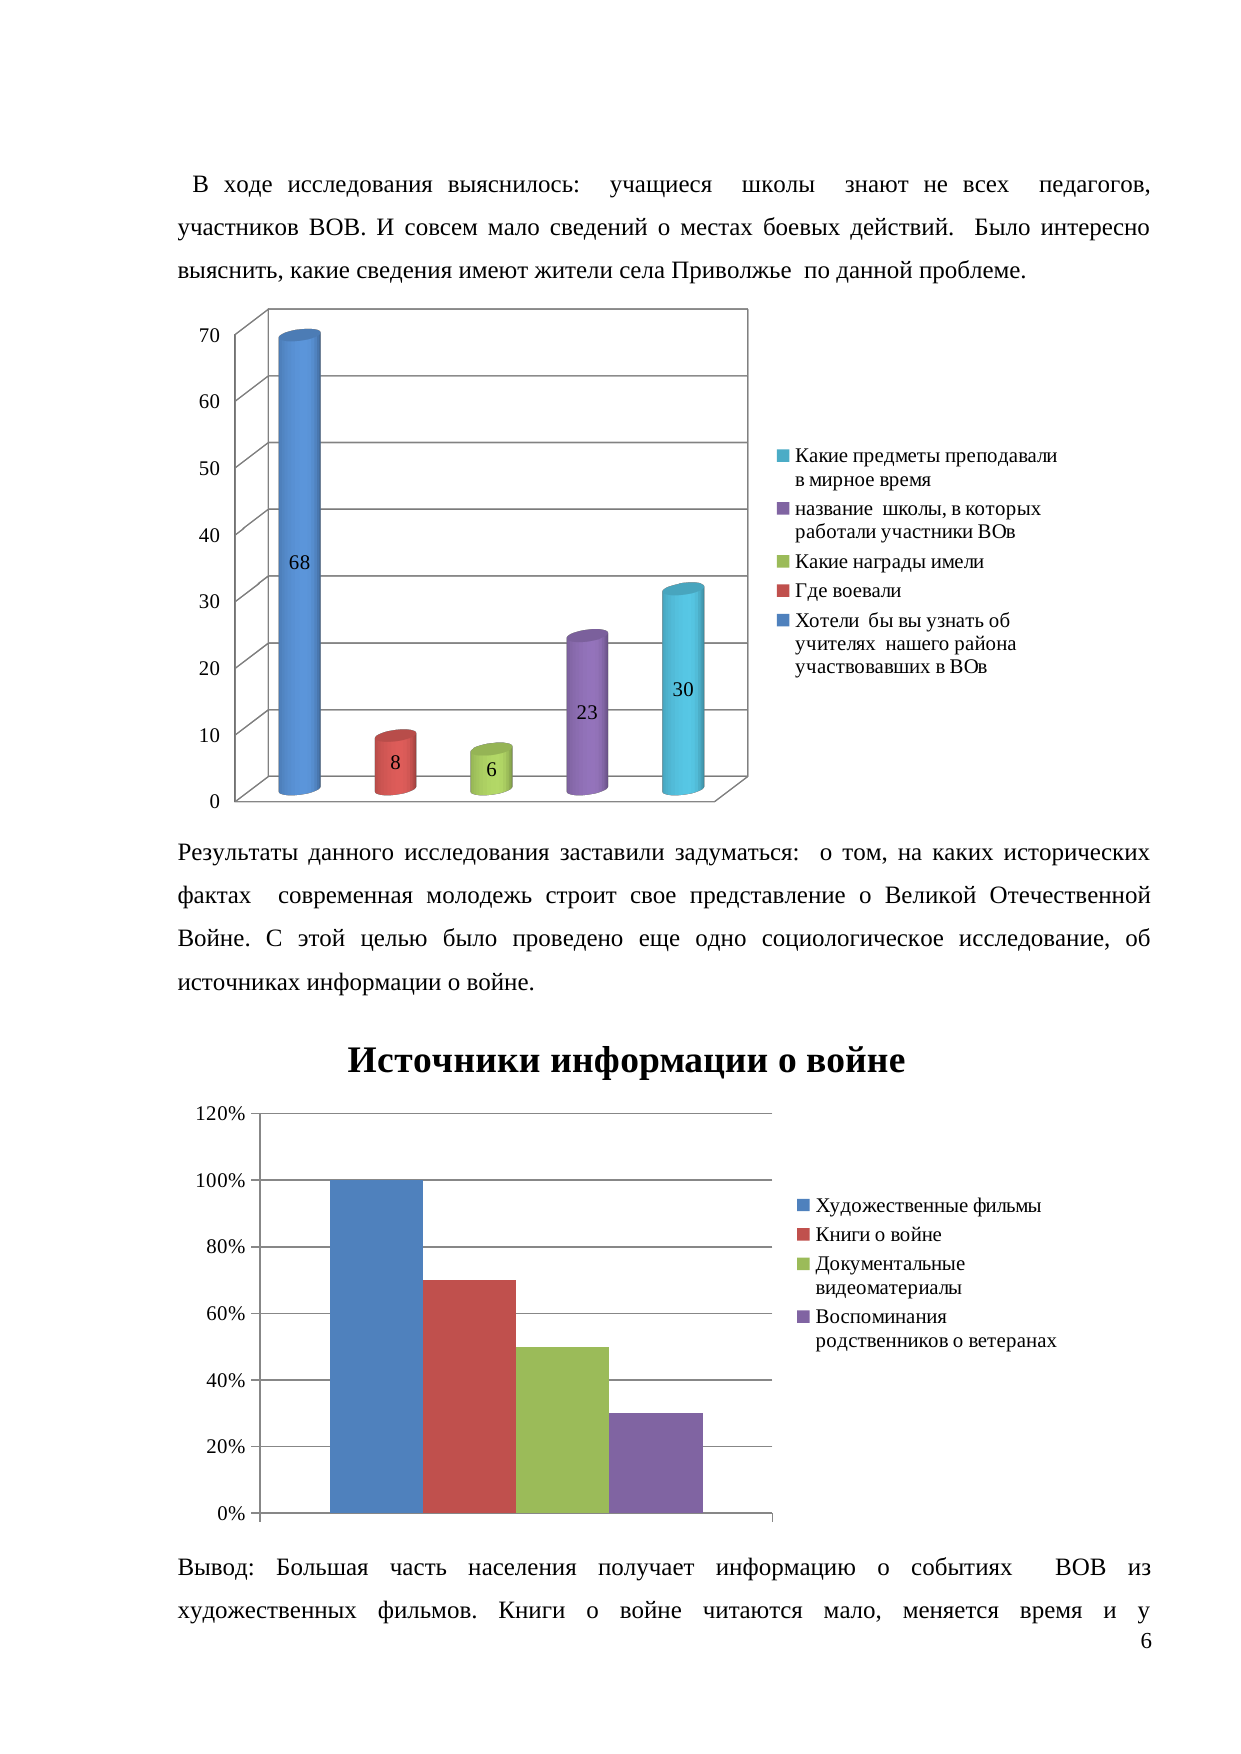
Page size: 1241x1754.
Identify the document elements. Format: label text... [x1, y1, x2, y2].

text Результаты данного исследования заставили задуматься: о том, на каких исторических фактах современная молодежь строит свое представление о Великой Отечественной Войне. С этой целью было проведено еще одно социологическое исследование, об источниках информации о войне. [177, 837, 1152, 995]
text В ходе исследования выяснилось: учащиеся школы знают не всех педагогов, участников ВОВ. И совсем мало сведений о местах боевых действий. Было интересно выяснить, какие сведения имеют жители села Приволжье по данной проблеме. [177, 169, 1152, 284]
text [177, 1552, 1152, 1624]
